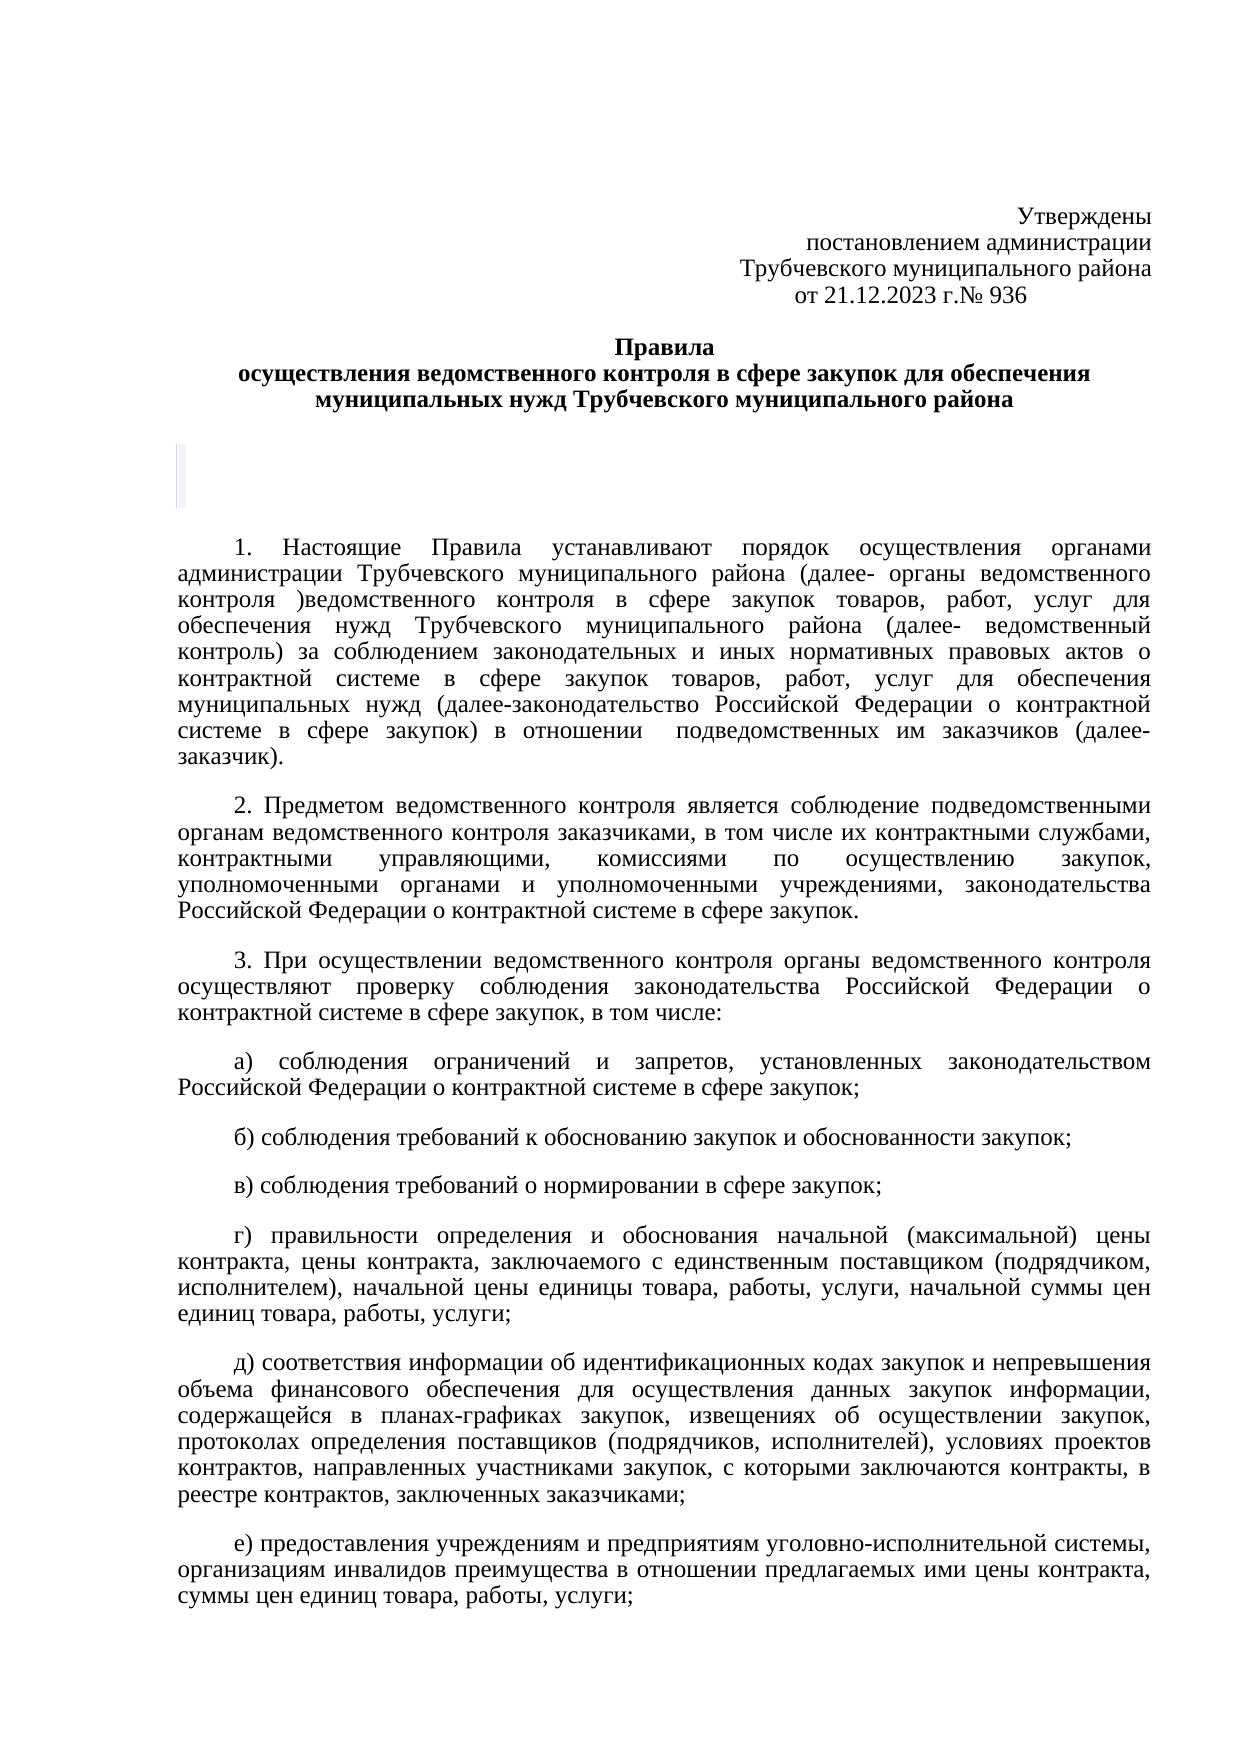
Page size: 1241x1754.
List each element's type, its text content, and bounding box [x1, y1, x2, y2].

text постановлением администрации [177, 230, 1152, 256]
text б) соблюдения требований к обоснованию закупок и обоснованности закупок; [177, 1124, 1152, 1150]
text а) соблюдения ограничений и запретов, установленных законодательством Российской Федерации о контрактной системе в сфере закупок; [177, 1049, 1152, 1101]
text 1. Настоящие Правила устанавливают порядок осуществления органами администрации Трубчевского муниципального района (далее- органы ведомственного контроля )ведомственного контроля в сфере закупок товаров, работ, услуг для обеспечения нужд Трубчевского муниципального района (далее- ведомственный контроль) за соблюдением законодательных и иных нормативных правовых актов о контрактной системе в сфере закупок товаров, работ, услуг для обеспечения муниципальных нужд (далее-законодательство Российской Федерации о контрактной системе в сфере закупок) в отношении подведомственных им заказчиков (далее-заказчик). [177, 534, 1152, 770]
text осуществления ведомственного контроля в сфере закупок для обеспечения муниципальных нужд Трубчевского муниципального района [177, 361, 1152, 413]
text 2. Предметом ведомственного контроля является соблюдение подведомственными органам ведомственного контроля заказчиками, в том числе их контрактными службами, контрактными управляющими, комиссиями по осуществлению закупок, уполномоченными органами и уполномоченными учреждениями, законодательства Российской Федерации о контрактной системе в сфере закупок. [177, 793, 1152, 924]
text Утверждены [177, 203, 1152, 229]
text от 21.12.2023 г.№ 936 [177, 282, 1152, 308]
table_header [178, 444, 186, 508]
text е) предоставления учреждениям и предприятиям уголовно-исполнительной системы, организациям инвалидов преимущества в отношении предлагаемых ими цены контракта, суммы цен единиц товара, работы, услуги; [177, 1530, 1152, 1609]
text в) соблюдения требований о нормировании в сфере закупок; [177, 1173, 1152, 1199]
text д) соответствия информации об идентификационных кодах закупок и непревышения объема финансового обеспечения для осуществления данных закупок информации, содержащейся в планах-графиках закупок, извещениях об осуществлении закупок, протоколах определения поставщиков (подрядчиков, исполнителей), условиях проектов контрактов, направленных участниками закупок, с которыми заключаются контракты, в реестре контрактов, заключенных заказчиками; [177, 1350, 1152, 1507]
text Трубчевского муниципального района [177, 256, 1152, 282]
text Правила [177, 335, 1152, 361]
text 3. При осуществлении ведомственного контроля органы ведомственного контроля осуществляют проверку соблюдения законодательства Российской Федерации о контрактной системе в сфере закупок, в том числе: [177, 947, 1152, 1026]
text г) правильности определения и обоснования начальной (максимальной) цены контракта, цены контракта, заключаемого с единственным поставщиком (подрядчиком, исполнителем), начальной цены единицы товара, работы, услуги, начальной суммы цен единиц товара, работы, услуги; [177, 1222, 1152, 1327]
